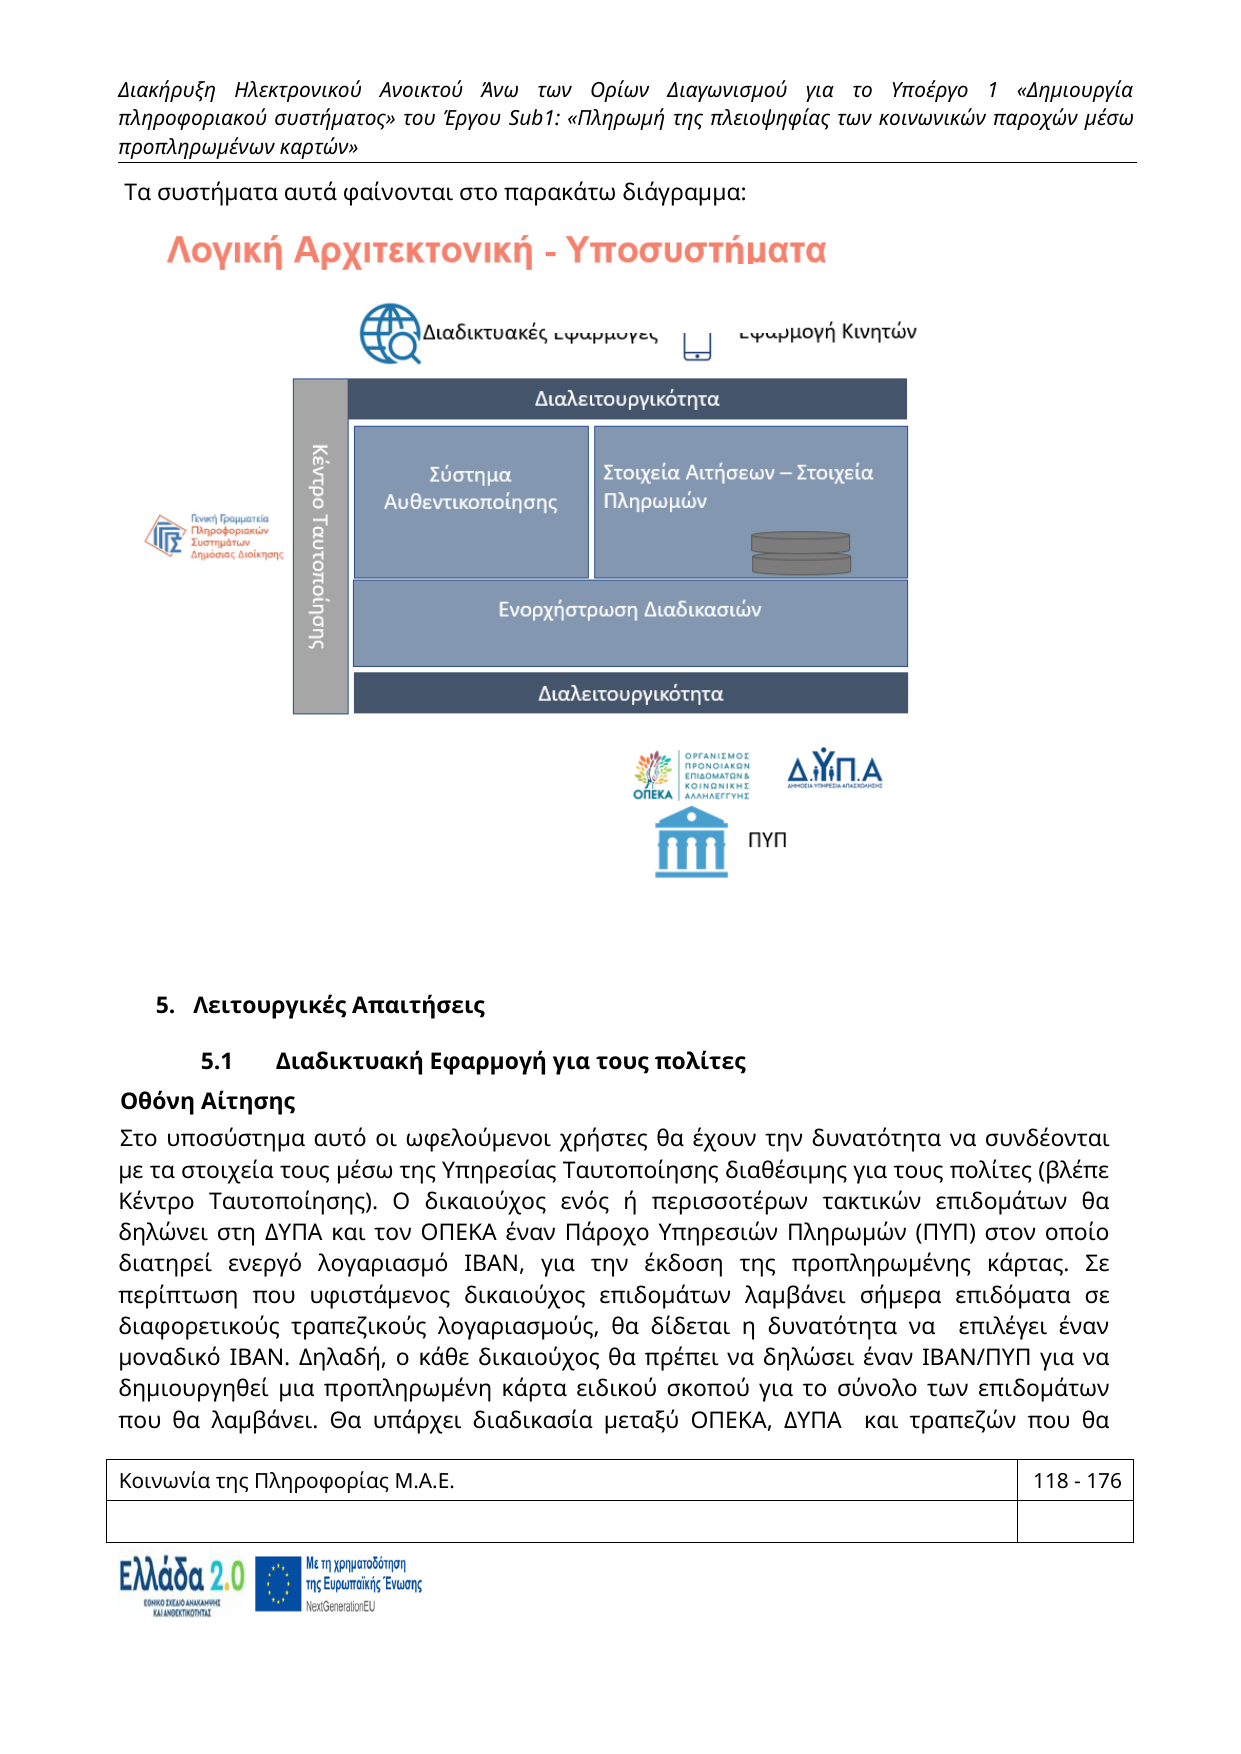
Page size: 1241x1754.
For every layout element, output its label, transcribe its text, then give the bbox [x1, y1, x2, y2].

text Λειτουργικές Απαιτήσεις [156, 989, 1122, 1020]
text Οθόνη Αίτησης [118, 1085, 1111, 1116]
picture [118, 213, 1142, 883]
text Tα συστήματα αυτά φαίνονται στο παρακάτω διάγραμμα: [118, 176, 1111, 207]
text Διαδικτυακή Εφαρμογή για τους πολίτες [201, 1045, 1122, 1077]
picture [118, 1547, 427, 1618]
